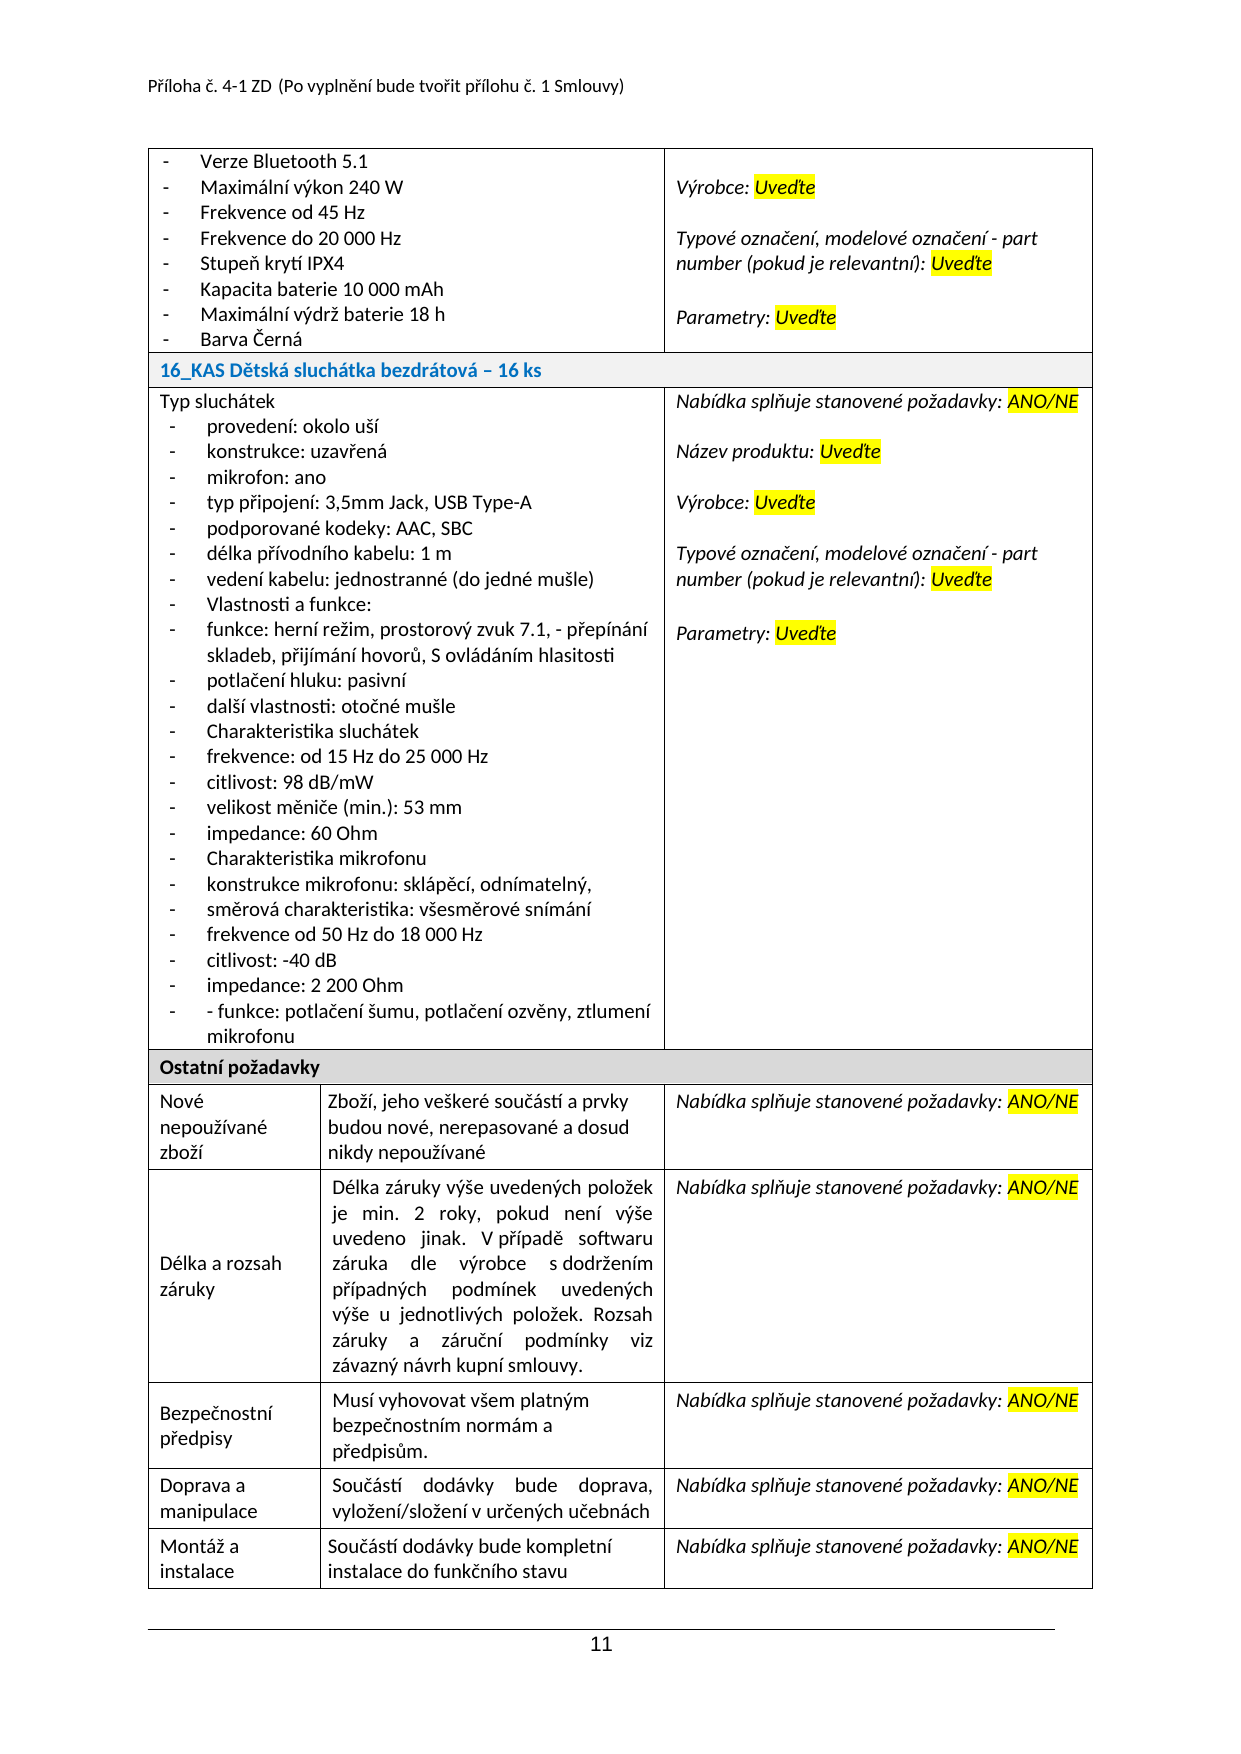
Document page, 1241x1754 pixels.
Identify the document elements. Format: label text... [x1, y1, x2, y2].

table_cell Nabídka splňuje stanovené požadavky: ANO/NE [665, 1383, 1092, 1467]
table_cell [321, 1529, 664, 1588]
table_cell 16_KAS Dětská sluchátka bezdrátová – 16 ks [149, 353, 1092, 387]
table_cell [149, 149, 664, 352]
table_cell Délka a rozsah záruky [149, 1170, 320, 1382]
table_cell Nabídka splňuje stanovené požadavky: ANO/NE [665, 1170, 1092, 1382]
table_cell Nabídka splňuje stanovené požadavky: ANO/NE [665, 1469, 1092, 1528]
table_cell Délka záruky výše uvedených položek je min. 2 roky, pokud není výše uvedeno jinak. V případě softwaru záruka dle výrobce s dodržením případných podmínek uvedených výše u jednotlivých položek. Rozsah záruky a záruční podmínky viz závazný návrh kupní smlouvy. [321, 1170, 664, 1382]
table_cell Nové nepoužívané zboží [149, 1085, 320, 1169]
table_cell Zboží, jeho veškeré součástí a prvky budou nové, nerepasované a dosud nikdy nepoužívané [321, 1085, 664, 1169]
table_cell Nabídka splňuje stanovené požadavky: ANO/NE [665, 1085, 1092, 1169]
table_cell Bezpečnostní předpisy [149, 1383, 320, 1467]
table_cell Ostatní požadavky [149, 1050, 1092, 1083]
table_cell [665, 1529, 1092, 1588]
table_cell Součástí dodávky bude doprava, vyložení/složení v určených učebnách [321, 1469, 664, 1528]
table_cell Montáž a instalace [149, 1529, 320, 1588]
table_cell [665, 149, 1092, 352]
table_cell Musí vyhovovat všem platným bezpečnostním normám a předpisům. [321, 1383, 664, 1467]
table_cell Doprava a manipulace [149, 1469, 320, 1528]
table_cell Typ sluchátek provedení: okolo uší konstrukce: uzavřená mikrofon: ano typ připojení: 3,5mm Jack, USB Type-A podporované kodeky: AAC, SBC délka přívodního kabelu: 1 m vedení kabelu: jednostranné (do jedné mušle) Vlastnosti a funkce: funkce: herní režim, prostorový zvuk 7.1, - přepínání skladeb, přijímání hovorů, S ovládáním hlasitosti potlačení hluku: pasivní další vlastnosti: otočné mušle Charakteristika sluchátek frekvence: od 15 Hz do 25 000 Hz citlivost: 98 dB/mW velikost měniče (min.): 53 mm impedance: 60 Ohm Charakteristika mikrofonu konstrukce mikrofonu: sklápěcí, odnímatelný, směrová charakteristika: všesměrové snímání frekvence od 50 Hz do 18 000 Hz citlivost: -40 dB impedance: 2 200 Ohm - funkce: potlačení šumu, potlačení ozvěny, ztlumení mikrofonu [149, 388, 664, 1049]
